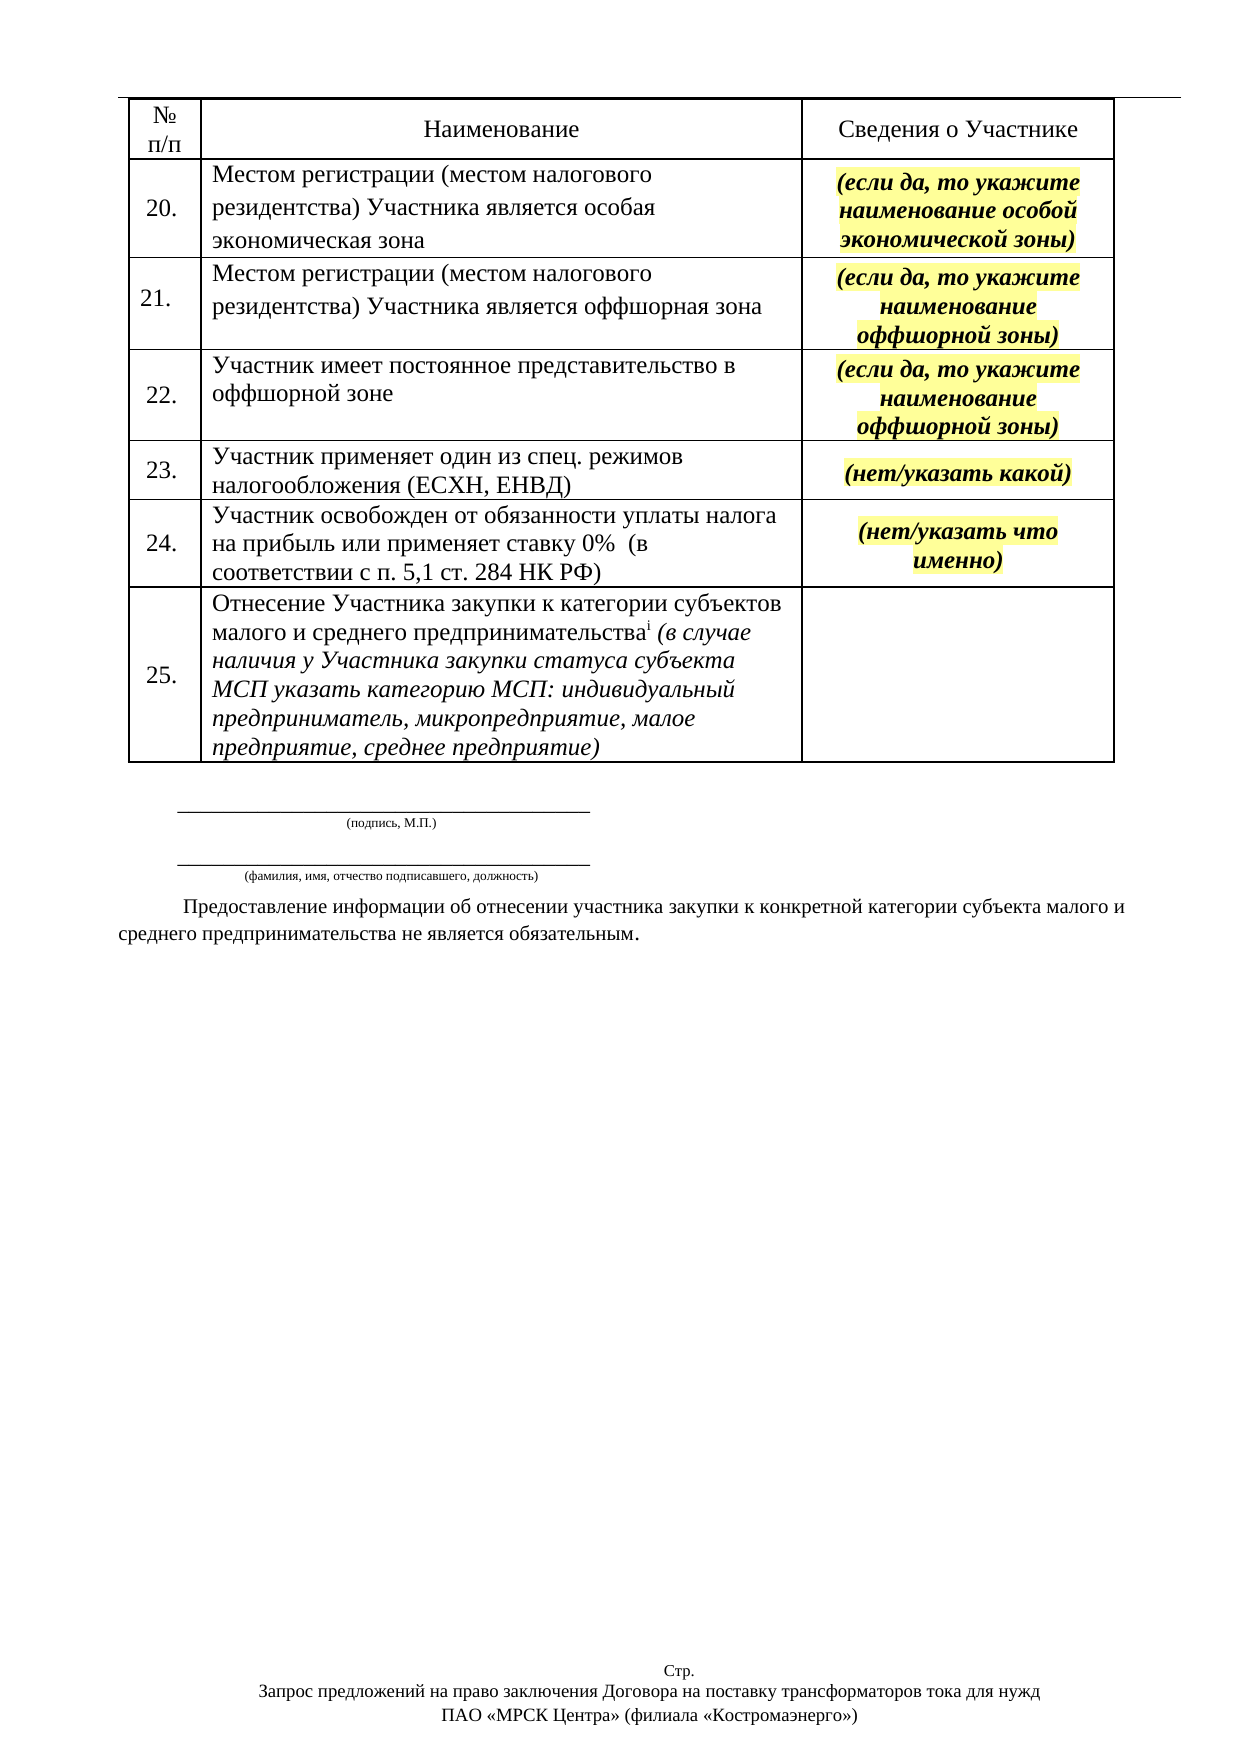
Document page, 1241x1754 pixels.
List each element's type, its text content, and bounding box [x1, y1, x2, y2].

table_cell (если да, то укажите наименование особой экономической зоны) [803, 160, 1113, 257]
text (фамилия, имя, отчество подписавшего, должность) [118, 868, 605, 894]
text (подпись, М.П.) [118, 815, 605, 842]
table_cell (если да, то укажите наименование оффшорной зоны) [803, 350, 1113, 440]
table_cell [130, 441, 200, 499]
table_cell [803, 588, 1113, 761]
table_cell [130, 160, 200, 257]
table_header Наименование [202, 100, 801, 158]
table_cell Отнесение Участника закупки к категории субъектов малого и среднего предпринимательства (в случае наличия у Участника закупки статуса субъекта МСП указать категорию МСП: индивидуальный предприниматель, микропредприятие, малое предприятие, среднее предприятие) [202, 588, 801, 761]
table_cell Участник имеет постоянное представительство в оффшорной зоне [202, 350, 801, 440]
text ____________________________________ [118, 842, 605, 868]
table_cell Участник освобожден от обязанности уплаты налога на прибыль или применяет ставку 0% (в соответствии с п. 5,1 ст. 284 НК РФ) [202, 500, 801, 586]
text ____________________________________ [118, 789, 605, 815]
table_cell (нет/указать какой) [803, 441, 1113, 499]
table_cell [130, 350, 200, 440]
table_cell [130, 588, 200, 761]
table_cell [130, 258, 200, 349]
table_cell (если да, то укажите наименование оффшорной зоны) [803, 258, 1113, 349]
table_cell Местом регистрации (местом налогового резидентства) Участника является оффшорная зона [202, 258, 801, 349]
table_cell Участник применяет один из спец. режимов налогообложения (ЕСХН, ЕНВД) [202, 441, 801, 499]
table_header № п/п [130, 100, 200, 158]
table_cell (нет/указать что именно) [803, 500, 1113, 586]
text Предоставление информации об отнесении участника закупки к конкретной категории субъекта малого и среднего предпринимательства не является обязательным. [118, 894, 1181, 945]
table_header Сведения о Участнике [803, 100, 1113, 158]
table_cell [130, 500, 200, 586]
table_cell Местом регистрации (местом налогового резидентства) Участника является особая экономическая зона [202, 160, 801, 257]
